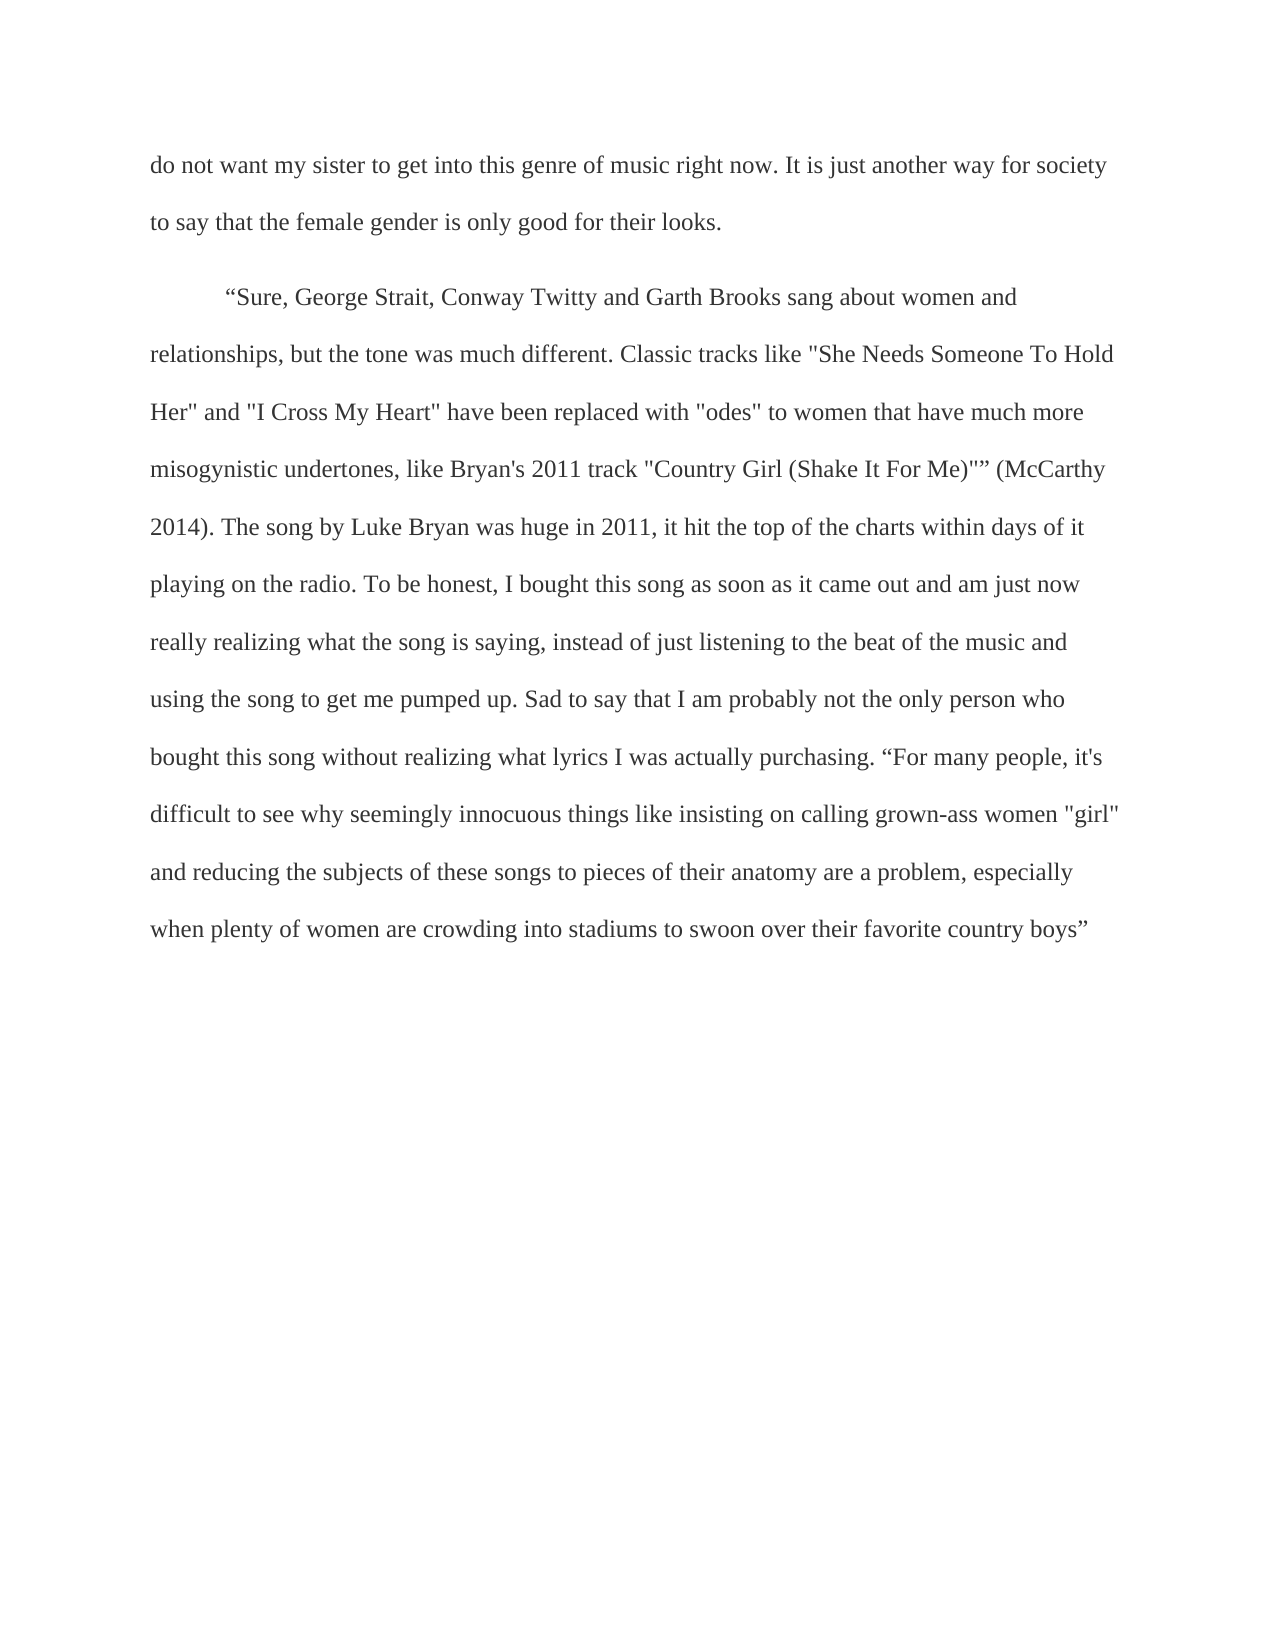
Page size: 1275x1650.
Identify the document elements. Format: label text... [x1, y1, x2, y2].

text “Sure, George Strait, Conway Twitty and Garth Brooks sang about women and relationships, but the tone was much different. Classic tracks like "She Needs Someone To Hold Her" and "I Cross My Heart" have been replaced with "odes" to women that have much more misogynistic undertones, like Bryan's 2011 track "Country Girl (Shake It For Me)"” (McCarthy 2014). The song by Luke Bryan was huge in 2011, it hit the top of the charts within days of it playing on the radio. To be honest, I bought this song as soon as it came out and am just now really realizing what the song is saying, instead of just listening to the beat of the music and using the song to get me pumped up. Sad to say that I am probably not the only person who bought this song without realizing what lyrics I was actually purchasing. “For many people, it's difficult to see why seemingly innocuous things like insisting on calling grown-ass women "girl" and reducing the subjects of these songs to pieces of their anatomy are a problem, especially when plenty of women are crowding into stadiums to swoon over their favorite country boys” (McCarthy 2014). Like I said, I’m definitely not the only one. [150, 282, 1125, 943]
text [150, 150, 1125, 236]
